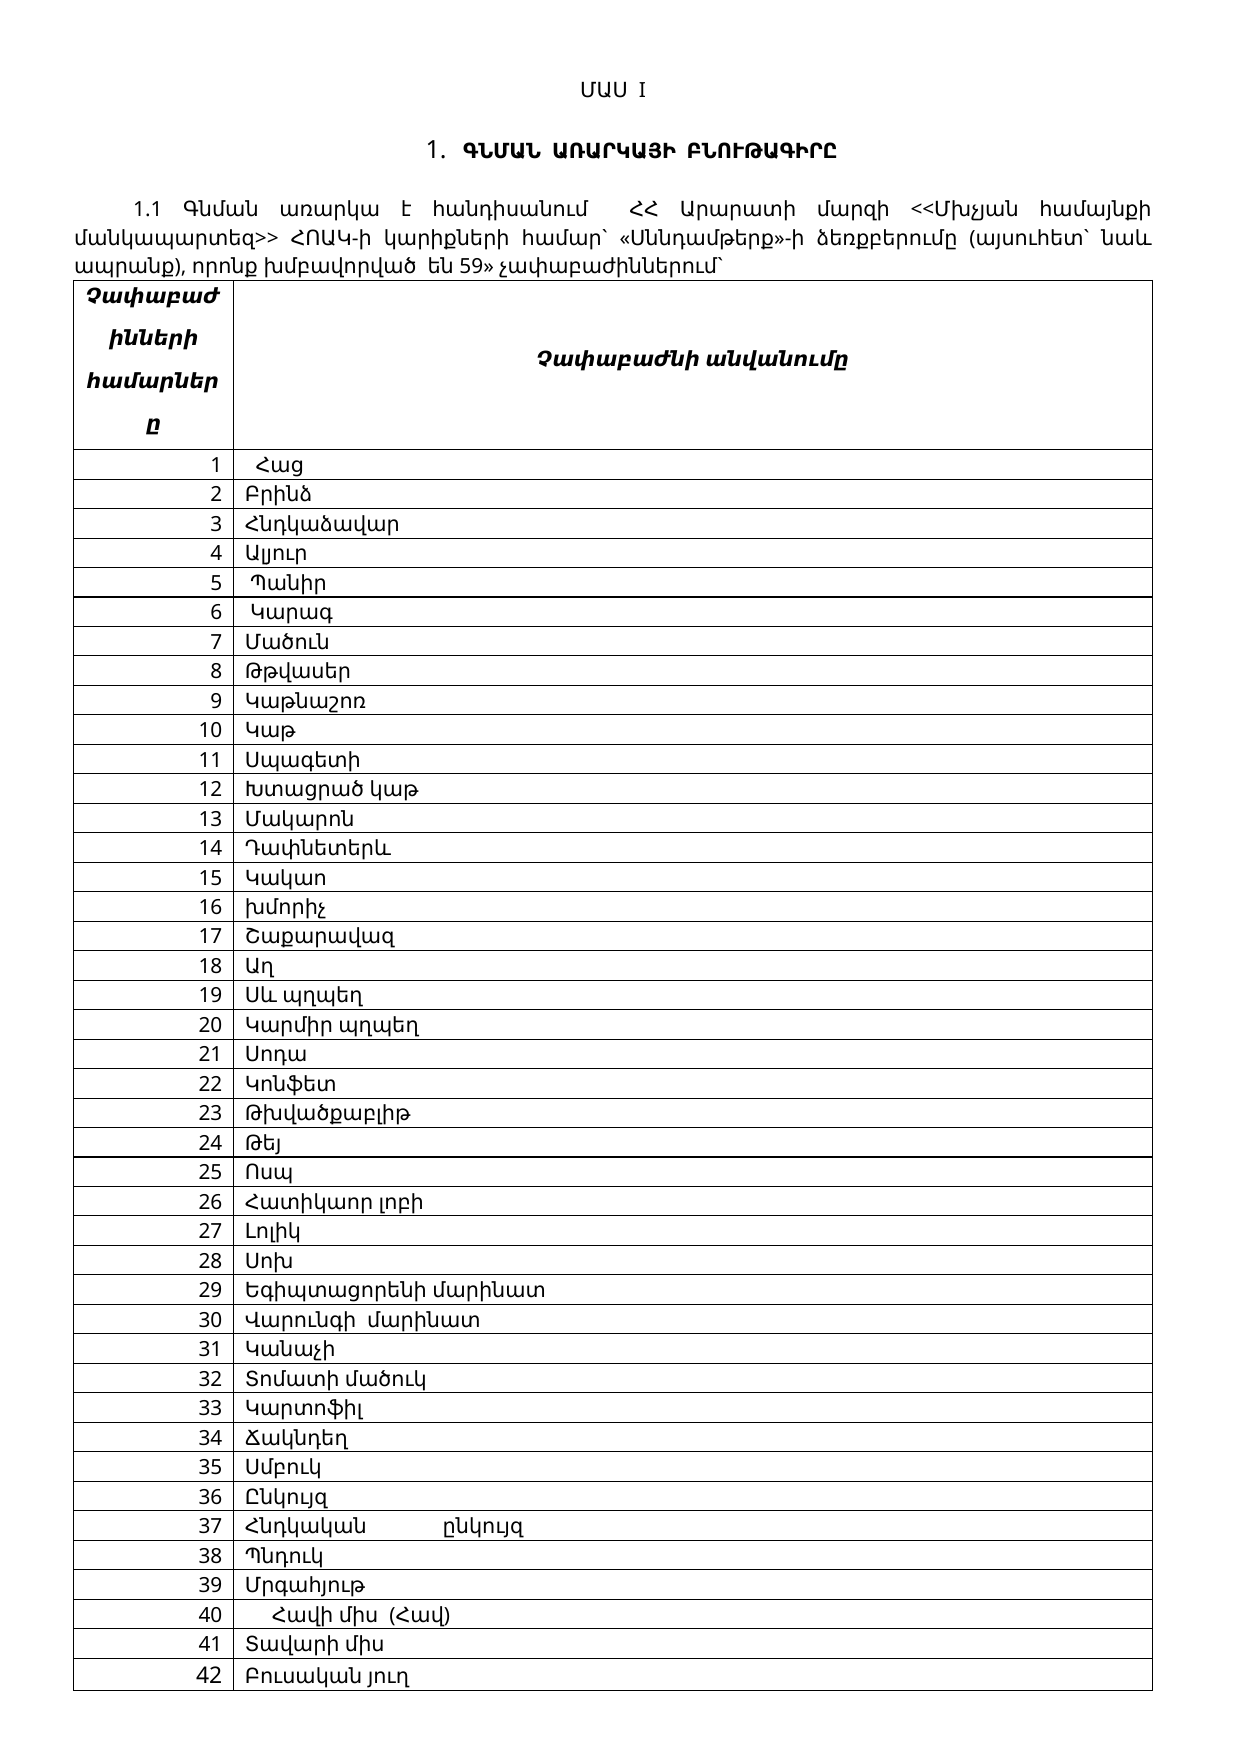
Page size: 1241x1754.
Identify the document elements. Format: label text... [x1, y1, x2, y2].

table_cell 2 [74, 480, 233, 508]
table_cell Սոդա [234, 1040, 1152, 1068]
table_cell 30 [74, 1305, 233, 1333]
table_cell 24 [74, 1128, 233, 1156]
table_cell 10 [74, 715, 233, 744]
table_cell Բուսական յուղ [234, 1659, 1152, 1690]
table_cell Հատիկաոր լոբի [234, 1187, 1152, 1215]
table_cell Մակարոն [234, 804, 1152, 832]
table_cell 35 [74, 1452, 233, 1481]
table_cell Ընկույզ [234, 1482, 1152, 1510]
table_cell Տավարի միս [234, 1629, 1152, 1658]
table_cell 41 [74, 1629, 233, 1658]
table_cell Սոխ [234, 1246, 1152, 1274]
table_cell 26 [74, 1187, 233, 1215]
table_cell 1 [74, 450, 233, 478]
table_cell 5 [74, 568, 233, 596]
table_cell Կաթ [234, 715, 1152, 744]
table_cell 27 [74, 1216, 233, 1245]
table_cell 25 [74, 1158, 233, 1186]
table_cell Խտացրած կաթ [234, 774, 1152, 803]
table_cell Հնդկաձավար [234, 509, 1152, 537]
table_cell Մրգահյութ [234, 1570, 1152, 1599]
table_cell Հաց [234, 450, 1152, 478]
table_cell Հավի միս (Հավ) [234, 1600, 1152, 1628]
table_cell 15 [74, 863, 233, 891]
table_cell Պնդուկ [234, 1541, 1152, 1569]
table_cell խմորիչ [234, 892, 1152, 921]
table_cell Եգիպտացորենի մարինատ [234, 1275, 1152, 1304]
table_cell Սև պղպեղ [234, 981, 1152, 1009]
table_cell 40 [74, 1600, 233, 1628]
table_cell Շաքարավազ [234, 922, 1152, 950]
table_cell Դափնետերև [234, 833, 1152, 862]
table_cell 34 [74, 1423, 233, 1451]
table_cell 13 [74, 804, 233, 832]
table_cell Թթվասեր [234, 656, 1152, 685]
table_cell Բրինձ [234, 480, 1152, 508]
table_header Չափաբաժինների համարները [74, 281, 233, 449]
table_cell 12 [74, 774, 233, 803]
text ՄԱՍ I [74, 75, 1152, 103]
table_cell Տոմատի մածուկ [234, 1364, 1152, 1392]
table_cell Թեյ [234, 1128, 1152, 1156]
table_cell Ճակնդեղ [234, 1423, 1152, 1451]
table_cell 42 [74, 1659, 233, 1690]
table_cell 14 [74, 833, 233, 862]
table_cell 39 [74, 1570, 233, 1599]
table_cell Կոնֆետ [234, 1069, 1152, 1097]
table_cell 37 [74, 1511, 233, 1540]
table_cell 22 [74, 1069, 233, 1097]
table_header Չափաբաժնի անվանումը [234, 281, 1152, 449]
table_cell Ոսպ [234, 1158, 1152, 1186]
table_cell 16 [74, 892, 233, 921]
table_cell Կարտոֆիլ [234, 1393, 1152, 1422]
table_cell Վարունգի մարինատ [234, 1305, 1152, 1333]
table_cell Հնդկական ընկույզ [234, 1511, 1152, 1540]
table_cell 33 [74, 1393, 233, 1422]
table_cell 31 [74, 1334, 233, 1363]
table_cell Սմբուկ [234, 1452, 1152, 1481]
table_cell Աղ [234, 951, 1152, 979]
table_cell 9 [74, 686, 233, 714]
table_cell 8 [74, 656, 233, 685]
table_cell 36 [74, 1482, 233, 1510]
table_cell Ալյուր [234, 539, 1152, 567]
table_cell 28 [74, 1246, 233, 1274]
table_cell 38 [74, 1541, 233, 1569]
table_cell 11 [74, 745, 233, 773]
table_cell Կաթնաշոռ [234, 686, 1152, 714]
table_cell 7 [74, 627, 233, 655]
list ԳՆՄԱՆ ԱՌԱՐԿԱՅԻ ԲՆՈՒԹԱԳԻՐԸ [111, 132, 1152, 166]
table_cell 6 [74, 598, 233, 626]
table_cell 32 [74, 1364, 233, 1392]
table_cell Կարմիր պղպեղ [234, 1010, 1152, 1038]
table_cell Կակաո [234, 863, 1152, 891]
table_cell 18 [74, 951, 233, 979]
table_cell 21 [74, 1040, 233, 1068]
table_cell Լոլիկ [234, 1216, 1152, 1245]
table_cell Մածուն [234, 627, 1152, 655]
table_cell 20 [74, 1010, 233, 1038]
table_cell 3 [74, 509, 233, 537]
table_cell 23 [74, 1099, 233, 1127]
table_cell Կանաչի [234, 1334, 1152, 1363]
subtitle 1.1 Գնման առարկա է հանդիսանում ՀՀ Արարատի մարզի <<Մխչյան համայնքի մանկապարտեզ>> ՀՈԱԿ-ի կարիքների համար` «Սննդամթերք»-ի ձեռքբերումը (այսուհետ` նաև ապրանք), որոնք խմբավորված են 59» չափաբաժիններում` [74, 194, 1152, 280]
table_cell Պանիր [234, 568, 1152, 596]
table_cell 4 [74, 539, 233, 567]
table_cell 17 [74, 922, 233, 950]
table_cell Կարագ [234, 598, 1152, 626]
table_cell 29 [74, 1275, 233, 1304]
table_cell Սպագետի [234, 745, 1152, 773]
table_cell Թխվածքաբլիթ [234, 1099, 1152, 1127]
table_cell 19 [74, 981, 233, 1009]
